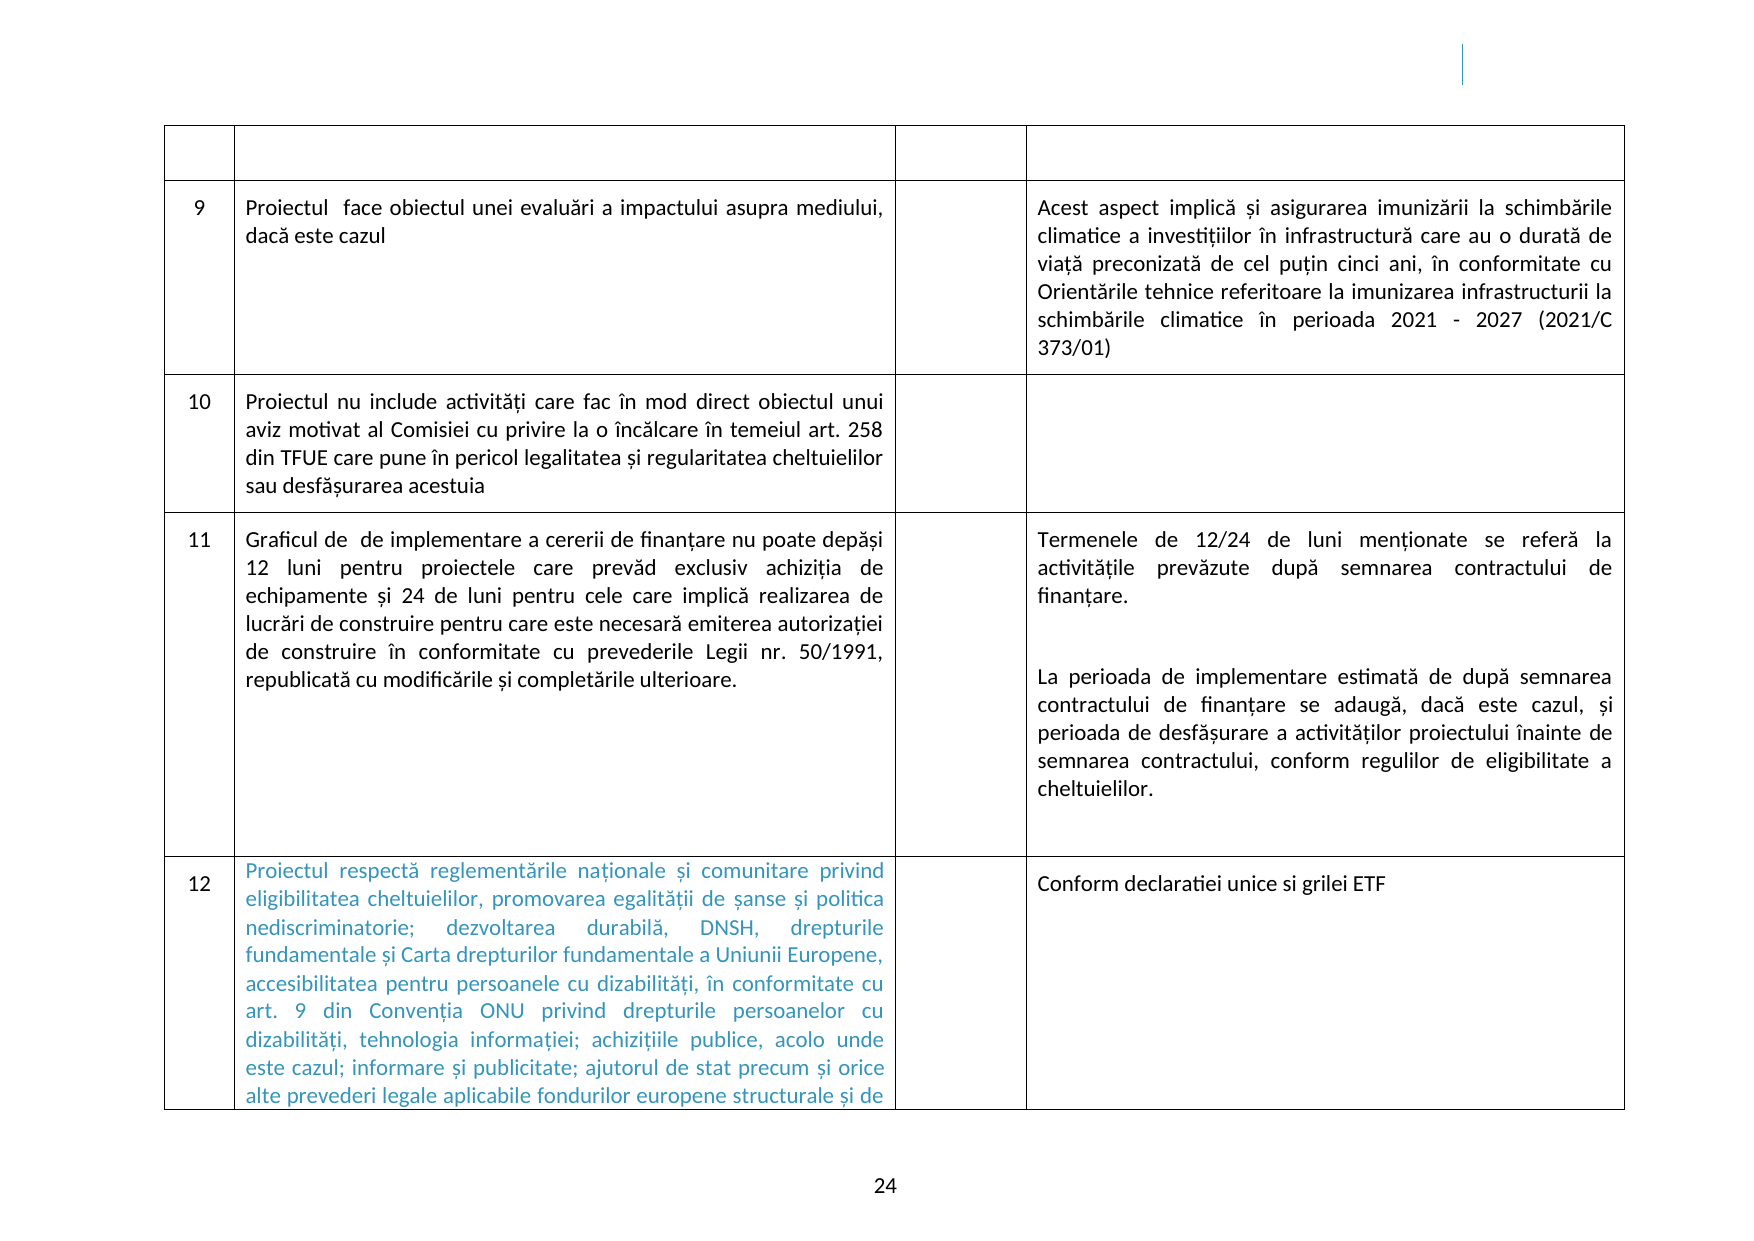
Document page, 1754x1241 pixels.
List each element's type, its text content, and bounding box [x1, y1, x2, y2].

table_cell [896, 126, 1026, 179]
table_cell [235, 126, 895, 179]
table_cell [896, 181, 1026, 374]
table_cell [896, 513, 1026, 856]
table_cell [1027, 857, 1624, 1109]
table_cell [235, 857, 895, 1109]
table_cell 8 [165, 126, 234, 179]
table_cell 12 [165, 857, 234, 1109]
table_cell [1027, 375, 1624, 512]
table_cell 9 [165, 181, 234, 374]
table_cell Graficul de de implementare a cererii de finanțare nu poate depăși 12 luni pentru proiectele care prevăd exclusiv achiziția de echipamente și 24 de luni pentru cele care implică realizarea de lucrări de construire pentru care este necesară emiterea autorizației de construire în conformitate cu prevederile Legii nr. 50/1991, republicată cu modificările și completările ulterioare. [235, 513, 895, 856]
table_cell 11 [165, 513, 234, 856]
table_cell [1027, 126, 1624, 179]
table_cell Proiectul face obiectul unei evaluări a impactului asupra mediului, dacă este cazul [235, 181, 895, 374]
table_cell 10 [165, 375, 234, 512]
table_cell [896, 857, 1026, 1109]
table_cell [896, 375, 1026, 512]
table_cell Acest aspect implică și asigurarea imunizării la schimbările climatice a investițiilor în infrastructură care au o durată de viață preconizată de cel puțin cinci ani, în conformitate cu Orientările tehnice referitoare la imunizarea infrastructurii la schimbările climatice în perioada 2021 - 2027 (2021/C 373/01) [1027, 181, 1624, 374]
table_cell Termenele de 12/24 de luni menționate se referă la activitățile prevăzute după semnarea contractului de finanțare. La perioada de implementare estimată de după semnarea contractului de finanțare se adaugă, dacă este cazul, şi perioada de desfăşurare a activităţilor proiectului înainte de semnarea contractului, conform regulilor de eligibilitate a cheltuielilor. [1027, 513, 1624, 856]
table_cell Proiectul nu include activități care fac în mod direct obiectul unui aviz motivat al Comisiei cu privire la o încălcare în temeiul art. 258 din TFUE care pune în pericol legalitatea și regularitatea cheltuielilor sau desfășurarea acestuia [235, 375, 895, 512]
